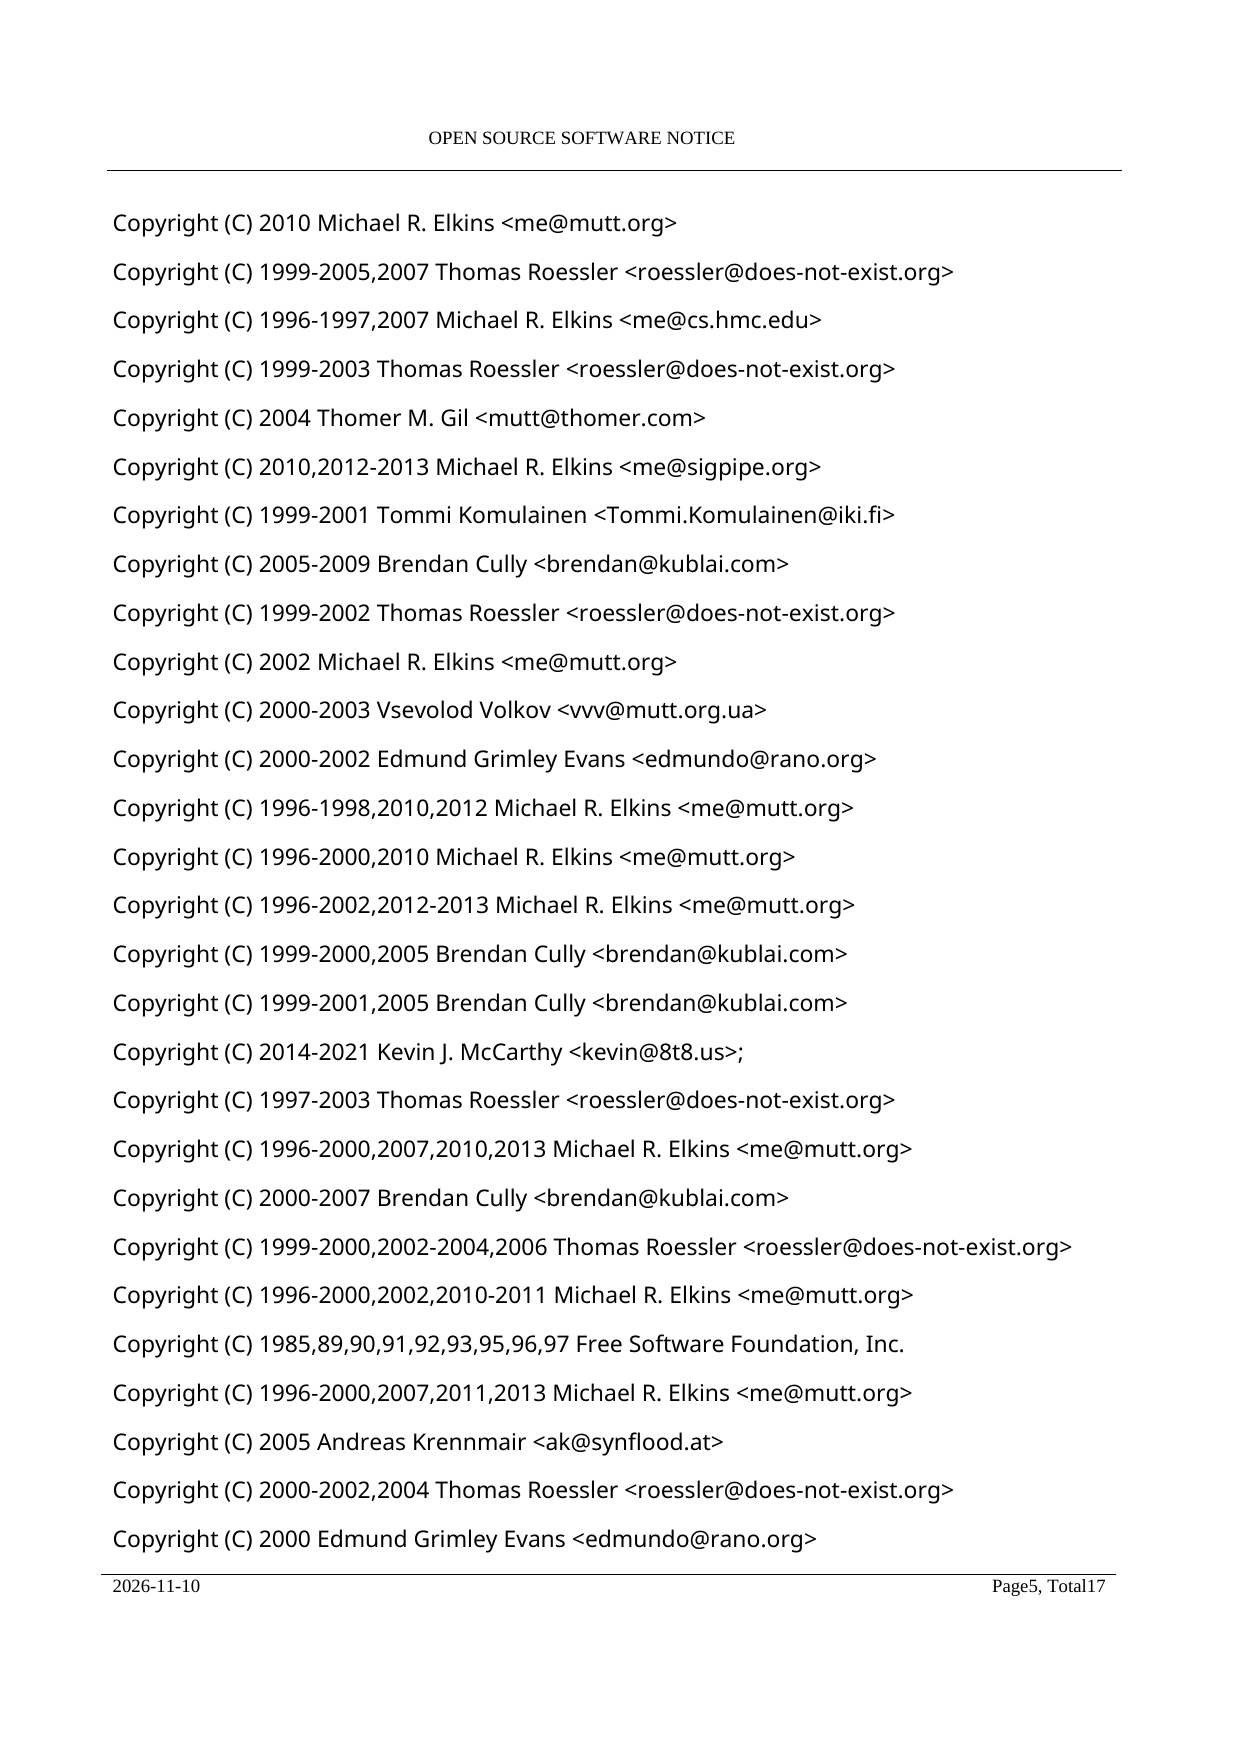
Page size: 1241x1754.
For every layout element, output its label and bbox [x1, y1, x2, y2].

text [112, 206, 1128, 1555]
